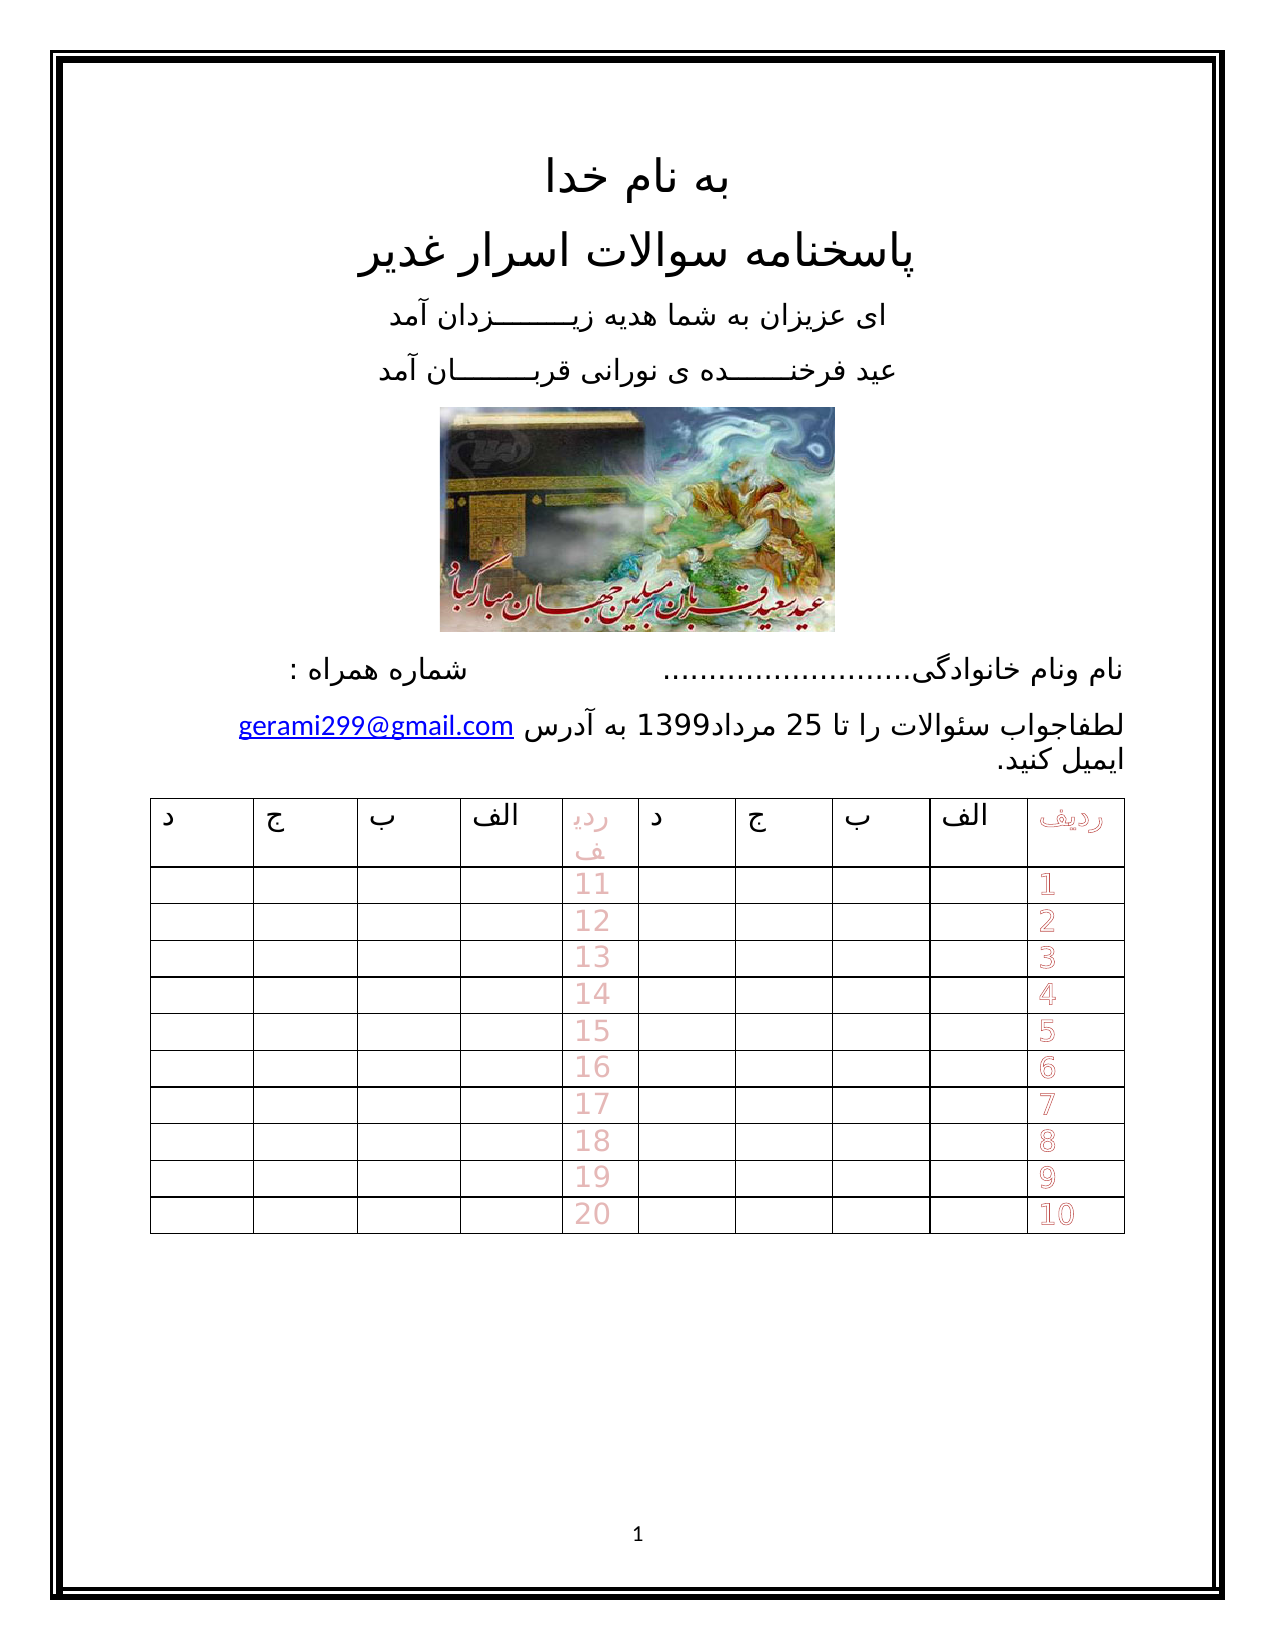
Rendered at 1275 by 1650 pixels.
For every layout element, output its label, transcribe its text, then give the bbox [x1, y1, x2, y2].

table_cell 12 [563, 904, 638, 940]
table_cell [461, 941, 562, 976]
table_header ب [358, 799, 460, 866]
table_cell 11 [563, 868, 638, 903]
table_cell [639, 1014, 735, 1050]
table_cell [461, 1051, 562, 1086]
table_cell [736, 978, 832, 1013]
table_cell [254, 1124, 357, 1160]
table_cell [151, 1014, 253, 1050]
table_cell [931, 1014, 1027, 1050]
table_cell [833, 1088, 929, 1123]
table_header ب [833, 799, 929, 866]
table_cell 15 [563, 1014, 638, 1050]
table_cell 16 [563, 1051, 638, 1086]
table_cell 5 [1028, 1014, 1124, 1050]
text پاسخنامه سوالات اسرار غدیر [150, 224, 1125, 277]
table_cell [254, 978, 357, 1013]
text نام ونام خانوادگی........................... شماره همراه : [150, 652, 1125, 686]
table_cell 4 [1028, 978, 1124, 1013]
table_cell [358, 868, 460, 903]
table_cell [151, 978, 253, 1013]
table_cell 7 [1028, 1088, 1124, 1123]
text به نام خدا [150, 150, 1125, 203]
table_cell [358, 904, 460, 940]
table_cell [461, 1198, 562, 1233]
table_cell [736, 1051, 832, 1086]
table_cell [461, 1161, 562, 1196]
table_cell 2 [1028, 904, 1124, 940]
table_cell [358, 1088, 460, 1123]
table_cell 20 [563, 1198, 638, 1233]
table_cell 18 [563, 1124, 638, 1160]
table_cell [931, 1088, 1027, 1123]
table_header ردیف [1028, 799, 1124, 866]
table_cell [358, 1014, 460, 1050]
table_cell [254, 1198, 357, 1233]
table_cell [931, 868, 1027, 903]
table_cell [639, 904, 735, 940]
table_header الف [461, 799, 562, 866]
table_cell [736, 904, 832, 940]
table_cell [931, 904, 1027, 940]
table_header الف [931, 799, 1027, 866]
table_cell [639, 1198, 735, 1233]
table_cell [358, 978, 460, 1013]
table_cell [833, 941, 929, 976]
table_cell [931, 1198, 1027, 1233]
table_cell [833, 1124, 929, 1160]
table_cell [931, 1051, 1027, 1086]
table_cell [639, 941, 735, 976]
table_cell [254, 1051, 357, 1086]
table_cell [461, 904, 562, 940]
table_cell [931, 1161, 1027, 1196]
table_cell [833, 904, 929, 940]
table_cell [151, 941, 253, 976]
table_header ج [736, 799, 832, 866]
table_cell [931, 978, 1027, 1013]
table_cell [639, 1088, 735, 1123]
table_header د [639, 799, 735, 866]
table_cell [151, 1124, 253, 1160]
table_cell 13 [563, 941, 638, 976]
table_cell [461, 1124, 562, 1160]
table_cell [736, 1014, 832, 1050]
table_cell 10 [1028, 1198, 1124, 1233]
table_cell [833, 1014, 929, 1050]
table_cell [254, 1014, 357, 1050]
table_cell [736, 868, 832, 903]
table_cell [254, 941, 357, 976]
table_cell [833, 1198, 929, 1233]
table_cell [151, 868, 253, 903]
table_cell [461, 868, 562, 903]
table_cell [358, 1051, 460, 1086]
table_header ردیف [563, 799, 638, 866]
text لطفاجواب سئوالات را تا 25 مرداد1399 به آدرس gerami299@gmail.com ایمیل کنید. [150, 707, 1125, 777]
table_cell 14 [563, 978, 638, 1013]
table_cell [254, 1088, 357, 1123]
table_cell [358, 941, 460, 976]
table_cell [736, 941, 832, 976]
table_cell [639, 1124, 735, 1160]
table_cell [461, 978, 562, 1013]
table_cell [736, 1088, 832, 1123]
table_cell [931, 1124, 1027, 1160]
table_header د [151, 799, 253, 866]
table_cell [254, 1161, 357, 1196]
table_cell [461, 1088, 562, 1123]
table_cell [833, 868, 929, 903]
table_cell [358, 1198, 460, 1233]
table_cell [151, 1088, 253, 1123]
table_cell [736, 1198, 832, 1233]
table_cell [639, 978, 735, 1013]
table_cell 1 [1028, 868, 1124, 903]
table_cell [833, 1161, 929, 1196]
table_cell 6 [1028, 1051, 1124, 1086]
table_cell [254, 904, 357, 940]
table_cell [358, 1161, 460, 1196]
table_cell 3 [1028, 941, 1124, 976]
table_cell [151, 1051, 253, 1086]
table_cell [639, 868, 735, 903]
table_cell [358, 1124, 460, 1160]
table_cell [151, 1161, 253, 1196]
table_cell [833, 978, 929, 1013]
text عید فرخنـــــــده ی نورانی قربـــــــــان آمد [150, 353, 1125, 387]
table_cell [736, 1161, 832, 1196]
table_cell [736, 1124, 832, 1160]
table_cell [254, 868, 357, 903]
table_cell [639, 1161, 735, 1196]
table_cell [639, 1051, 735, 1086]
table_cell [151, 904, 253, 940]
table_cell [151, 1198, 253, 1233]
table_cell [833, 1051, 929, 1086]
table_cell 9 [1028, 1161, 1124, 1196]
picture [439, 407, 835, 632]
table_header ج [254, 799, 357, 866]
table_cell 8 [1028, 1124, 1124, 1160]
text ای عزیزان به شما هدیه زیـــــــــزدان آمد [150, 298, 1125, 332]
table_cell [931, 941, 1027, 976]
table_cell [461, 1014, 562, 1050]
table_cell 19 [563, 1161, 638, 1196]
table_cell 17 [563, 1088, 638, 1123]
